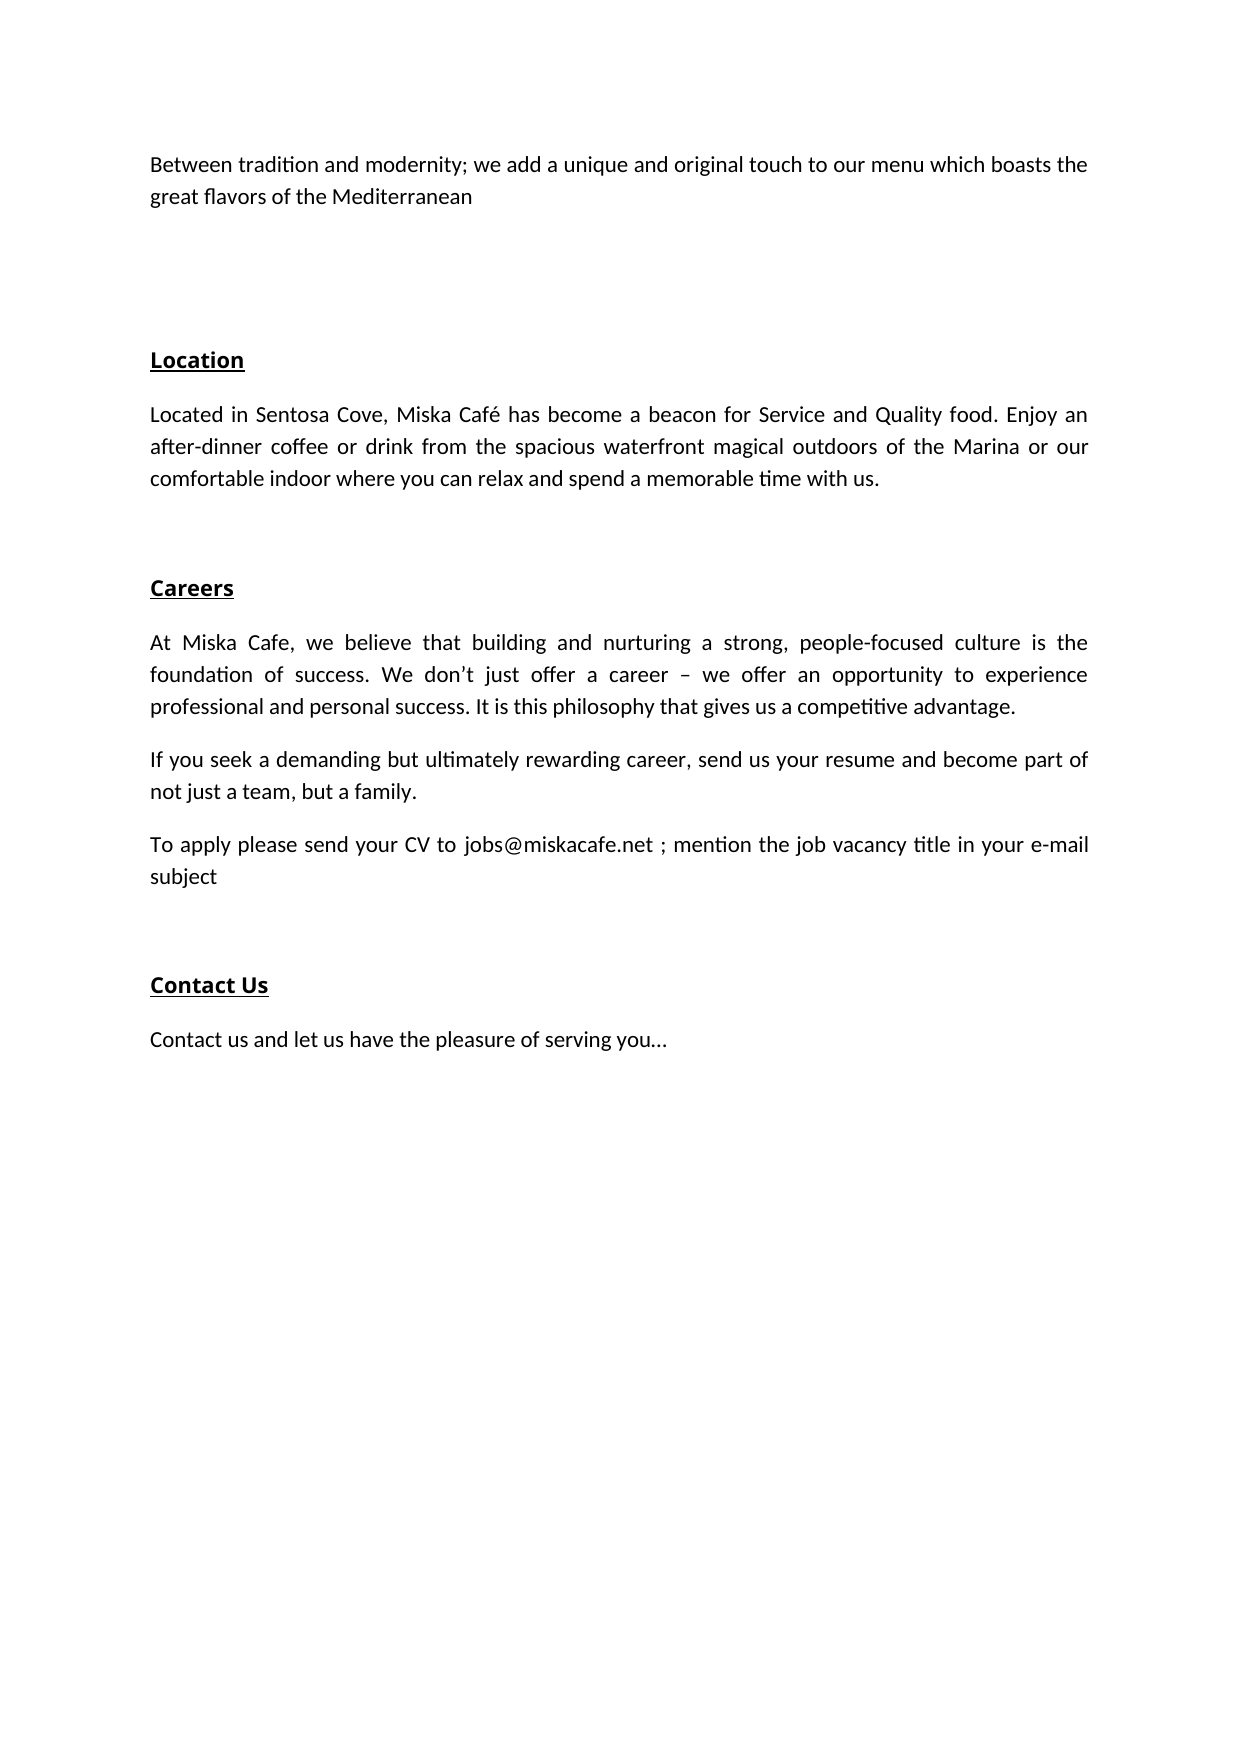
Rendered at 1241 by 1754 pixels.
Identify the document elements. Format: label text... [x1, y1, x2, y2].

text Location [150, 345, 1090, 375]
text At Miska Cafe, we believe that building and nurturing a strong, people-focused culture is the foundation of success. We don’t just offer a career – we offer an opportunity to experience professional and personal success. It is this philosophy that gives us a competitive advantage. [150, 628, 1090, 720]
text If you seek a demanding but ultimately rewarding career, send us your resume and become part of not just a team, but a family. [150, 745, 1090, 805]
text Contact us and let us have the pleasure of serving you… [150, 1025, 1090, 1053]
text Careers [150, 573, 1090, 602]
text Contact Us [150, 970, 1090, 1000]
text To apply please send your CV to jobs@miskacafe.net ; mention the job vacancy title in your e-mail subject [150, 830, 1090, 890]
text Between tradition and modernity; we add a unique and original touch to our menu which boasts the great flavors of the Mediterranean [150, 150, 1090, 210]
text Located in Sentosa Cove, Miska Café has become a beacon for Service and Quality food. Enjoy an after-dinner coffee or drink from the spacious waterfront magical outdoors of the Marina or our comfortable indoor where you can relax and spend a memorable time with us. [150, 400, 1090, 493]
